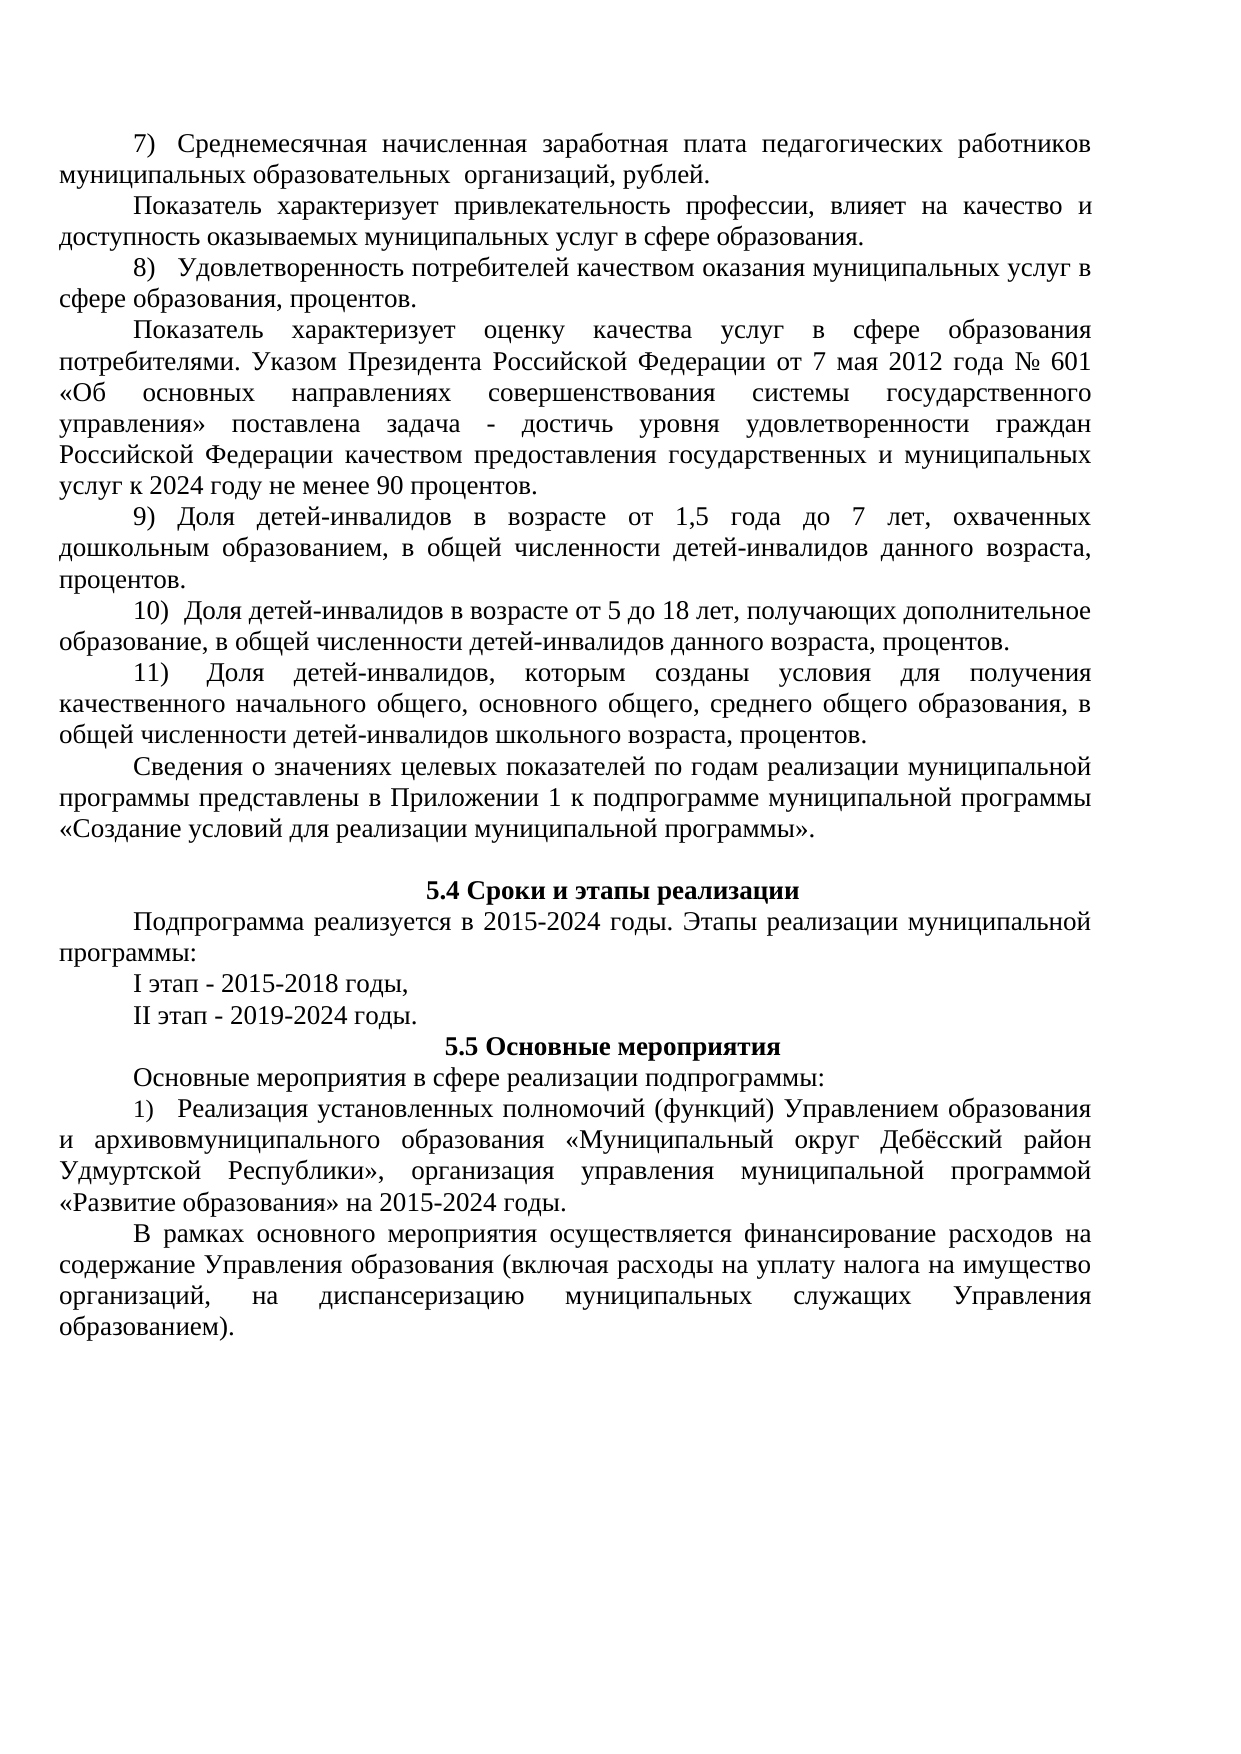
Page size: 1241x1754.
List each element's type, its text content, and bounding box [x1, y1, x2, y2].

text Подпрограмма реализуется в 2015-2024 годы. Этапы реализации муниципальной программы: [59, 905, 1092, 968]
list Доля детей-инвалидов, которым созданы условия для получения качественного начального общего, основного общего, среднего общего образования, в общей численности детей-инвалидов школьного возраста, процентов. [59, 656, 1093, 749]
list Среднемесячная начисленная заработная плата педагогических работников муниципальных образовательных организаций, рублей. [59, 127, 1093, 189]
text I этап - 2015-2018 годы, [59, 968, 1092, 999]
text Показатель характеризует привлекательность профессии, влияет на качество и доступность оказываемых муниципальных услуг в сфере образования. [59, 189, 1093, 251]
text Сведения о значениях целевых показателей по годам реализации муниципальной программы представлены в Приложении 1 к подпрограмме муниципальной программы «Создание условий для реализации муниципальной программы». [59, 749, 1093, 843]
list Доля детей-инвалидов в возрасте от 1,5 года до 7 лет, охваченных дошкольным образованием, в общей численности детей-инвалидов данного возраста, процентов. [59, 500, 1093, 594]
list Доля детей-инвалидов в возрасте от 5 до 18 лет, получающих дополнительное образование, в общей численности детей-инвалидов данного возраста, процентов. [59, 594, 1093, 656]
text В рамках основного мероприятия осуществляется финансирование расходов на содержание Управления образования (включая расходы на уплату налога на имущество организаций, на диспансеризацию муниципальных служащих Управления образованием). [59, 1217, 1093, 1341]
list Реализация установленных полномочий (функций) Управлением образования и архивовмуниципального образования «Муниципальный округ Дебёсский район Удмуртской Республики», организация управления муниципальной программой «Развитие образования» на 2015-2024 годы. [59, 1092, 1093, 1217]
text 5.5 Основные мероприятия [59, 1030, 1093, 1061]
list Удовлетворенность потребителей качеством оказания муниципальных услуг в сфере образования, процентов. [59, 251, 1093, 313]
text 5.4 Сроки и этапы реализации [59, 874, 1093, 905]
text Основные мероприятия в сфере реализации подпрограммы: [59, 1061, 1093, 1092]
subtitle II этап - 2019-2024 годы. [59, 999, 1092, 1030]
text Показатель характеризует оценку качества услуг в сфере образования потребителями. Указом Президента Российской Федерации от 7 мая 2012 года № 601 «Об основных направлениях совершенствования системы государственного управления» поставлена задача - достичь уровня удовлетворенности граждан Российской Федерации качеством предоставления государственных и муниципальных услуг к 2024 году не менее 90 процентов. [59, 313, 1093, 500]
